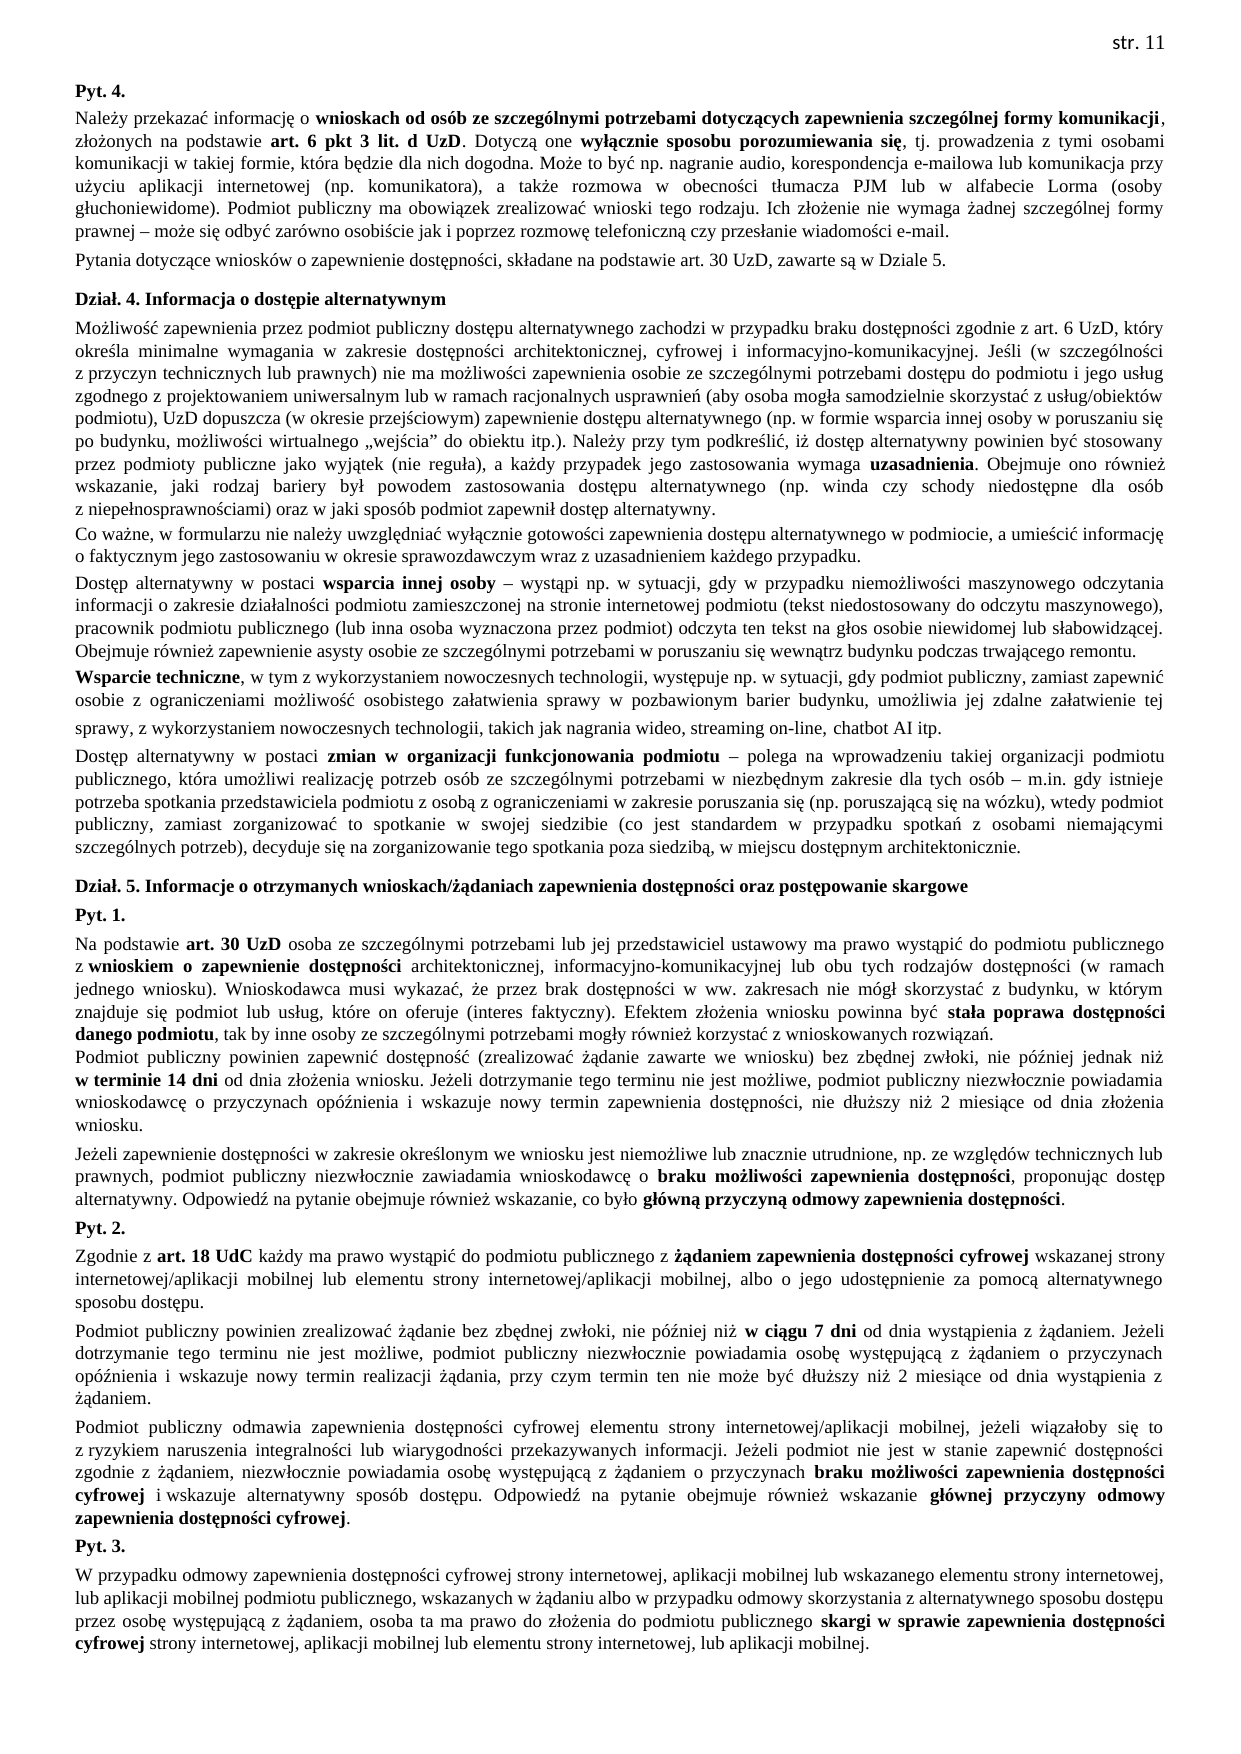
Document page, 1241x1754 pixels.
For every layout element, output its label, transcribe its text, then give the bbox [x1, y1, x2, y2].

text Dział. 5. Informacje o otrzymanych wnioskach/żądaniach zapewnienia dostępności oraz postępowanie skargowe [75, 875, 1165, 897]
text Co ważne, w formularzu nie należy uwzględniać wyłącznie gotowości zapewnienia dostępu alternatywnego w podmiocie, a umieścić informację o faktycznym jego zastosowaniu w okresie sprawozdawczym wraz z uzasadnieniem każdego przypadku. [75, 522, 1165, 567]
text Podmiot publiczny powinien zrealizować żądanie bez zbędnej zwłoki, nie później niż w ciągu 7 dni od dnia wystąpienia z żądaniem. Jeżeli dotrzymanie tego terminu nie jest możliwe, podmiot publiczny niezwłocznie powiadamia osobę występującą z żądaniem o przyczynach opóźnienia i wskazuje nowy termin realizacji żądania, przy czym termin ten nie może być dłuższy niż 2 miesiące od dnia wystąpienia z żądaniem. [75, 1319, 1165, 1409]
text Dostęp alternatywny w postaci zmian w organizacji funkcjonowania podmiotu – polega na wprowadzeniu takiej organizacji podmiotu publicznego, która umożliwi realizację potrzeb osób ze szczególnymi potrzebami w niezbędnym zakresie dla tych osób – m.in. gdy istnieje potrzeba spotkania przedstawiciela podmiotu z osobą z ograniczeniami w zakresie poruszania się (np. poruszającą się na wózku), wtedy podmiot publiczny, zamiast zorganizować to spotkanie w swojej siedzibie (co jest standardem w przypadku spotkań z osobami niemającymi szczególnych potrzeb), decyduje się na zorganizowanie tego spotkania poza siedzibą, w miejscu dostępnym architektonicznie. [75, 745, 1165, 857]
text Na podstawie art. 30 UzD osoba ze szczególnymi potrzebami lub jej przedstawiciel ustawowy ma prawo wystąpić do podmiotu publicznego z wnioskiem o zapewnienie dostępności architektonicznej, informacyjno-komunikacyjnej lub obu tych rodzajów dostępności (w ramach jednego wniosku). Wnioskodawca musi wykazać, że przez brak dostępności w ww. zakresach nie mógł skorzystać z budynku, w którym znajduje się podmiot lub usług, które on oferuje (interes faktyczny). Efektem złożenia wniosku powinna być stała poprawa dostępności danego podmiotu, tak by inne osoby ze szczególnymi potrzebami mogły również korzystać z wnioskowanych rozwiązań. [75, 933, 1165, 1045]
text Jeżeli zapewnienie dostępności w zakresie określonym we wniosku jest niemożliwe lub znacznie utrudnione, np. ze względów technicznych lub prawnych, podmiot publiczny niezwłocznie zawiadamia wnioskodawcę o braku możliwości zapewnienia dostępności, proponując dostęp alternatywny. Odpowiedź na pytanie obejmuje również wskazanie, co było główną przyczyną odmowy zapewnienia dostępności. [75, 1142, 1165, 1209]
text Dział. 4. Informacja o dostępie alternatywnym [75, 288, 1165, 309]
text Zgodnie z art. 18 UdC każdy ma prawo wystąpić do podmiotu publicznego z żądaniem zapewnienia dostępności cyfrowej wskazanej strony internetowej/aplikacji mobilnej lub elementu strony internetowej/aplikacji mobilnej, albo o jego udostępnienie za pomocą alternatywnego sposobu dostępu. [75, 1245, 1165, 1312]
text Dostęp alternatywny w postaci wsparcia innej osoby – wystąpi np. w sytuacji, gdy w przypadku niemożliwości maszynowego odczytania informacji o zakresie działalności podmiotu zamieszczonej na stronie internetowej podmiotu (tekst niedostosowany do odczytu maszynowego), pracownik podmiotu publicznego (lub inna osoba wyznaczona przez podmiot) odczyta ten tekst na głos osobie niewidomej lub słabowidzącej. Obejmuje również zapewnienie asysty osobie ze szczególnymi potrzebami w poruszaniu się wewnątrz budynku podczas trwającego remontu. [75, 572, 1165, 661]
text Wsparcie techniczne, w tym z wykorzystaniem nowoczesnych technologii, występuje np. w sytuacji, gdy podmiot publiczny, zamiast zapewnić osobie z ograniczeniami możliwość osobistego załatwienia sprawy w pozbawionym barier budynku, umożliwia jej zdalne załatwienie tej sprawy, z wykorzystaniem nowoczesnych technologii, takich jak nagrania wideo, streaming on-line, chatbot AI itp. [75, 666, 1165, 740]
text Należy przekazać informację o wnioskach od osób ze szczególnymi potrzebami dotyczących zapewnienia szczególnej formy komunikacji, złożonych na podstawie art. 6 pkt 3 lit. d UzD. Dotyczą one wyłącznie sposobu porozumiewania się, tj. prowadzenia z tymi osobami komunikacji w takiej formie, która będzie dla nich dogodna. Może to być np. nagranie audio, korespondencja e-mailowa lub komunikacja przy użyciu aplikacji internetowej (np. komunikatora), a także rozmowa w obecności tłumacza PJM lub w alfabecie Lorma (osoby głuchoniewidome). Podmiot publiczny ma obowiązek zrealizować wnioski tego rodzaju. Ich złożenie nie wymaga żadnej szczególnej formy prawnej – może się odbyć zarówno osobiście jak i poprzez rozmowę telefoniczną czy przesłanie wiadomości e-mail. [75, 107, 1165, 241]
text Pyt. 3. [75, 1535, 1165, 1557]
text Pytania dotyczące wniosków o zapewnienie dostępności, składane na podstawie art. 30 UzD, zawarte są w Dziale 5. [75, 249, 1165, 270]
text W przypadku odmowy zapewnienia dostępności cyfrowej strony internetowej, aplikacji mobilnej lub wskazanego elementu strony internetowej, lub aplikacji mobilnej podmiotu publicznego, wskazanych w żądaniu albo w przypadku odmowy skorzystania z alternatywnego sposobu dostępu przez osobę występującą z żądaniem, osoba ta ma prawo do złożenia do podmiotu publicznego skargi w sprawie zapewnienia dostępności cyfrowej strony internetowej, aplikacji mobilnej lub elementu strony internetowej, lub aplikacji mobilnej. [75, 1564, 1165, 1654]
text Podmiot publiczny odmawia zapewnienia dostępności cyfrowej elementu strony internetowej/aplikacji mobilnej, jeżeli wiązałoby się to z ryzykiem naruszenia integralności lub wiarygodności przekazywanych informacji. Jeżeli podmiot nie jest w stanie zapewnić dostępności zgodnie z żądaniem, niezwłocznie powiadamia osobę występującą z żądaniem o przyczynach braku możliwości zapewnienia dostępności cyfrowej i wskazuje alternatywny sposób dostępu. Odpowiedź na pytanie obejmuje również wskazanie głównej przyczyny odmowy zapewnienia dostępności cyfrowej. [75, 1416, 1165, 1528]
text Pyt. 2. [75, 1217, 1165, 1238]
text Podmiot publiczny powinien zapewnić dostępność (zrealizować żądanie zawarte we wniosku) bez zbędnej zwłoki, nie później jednak niż w terminie 14 dni od dnia złożenia wniosku. Jeżeli dotrzymanie tego terminu nie jest możliwe, podmiot publiczny niezwłocznie powiadamia wnioskodawcę o przyczynach opóźnienia i wskazuje nowy termin zapewnienia dostępności, nie dłuższy niż 2 miesiące od dnia złożenia wniosku. [75, 1046, 1165, 1135]
text Pyt. 4. [75, 80, 1165, 102]
text Pyt. 1. [75, 904, 1165, 926]
text Możliwość zapewnienia przez podmiot publiczny dostępu alternatywnego zachodzi w przypadku braku dostępności zgodnie z art. 6 UzD, który określa minimalne wymagania w zakresie dostępności architektonicznej, cyfrowej i informacyjno-komunikacyjnej. Jeśli (w szczególności z przyczyn technicznych lub prawnych) nie ma możliwości zapewnienia osobie ze szczególnymi potrzebami dostępu do podmiotu i jego usług zgodnego z projektowaniem uniwersalnym lub w ramach racjonalnych usprawnień (aby osoba mogła samodzielnie skorzystać z usług/obiektów podmiotu), UzD dopuszcza (w okresie przejściowym) zapewnienie dostępu alternatywnego (np. w formie wsparcia innej osoby w poruszaniu się po budynku, możliwości wirtualnego „wejścia” do obiektu itp.). Należy przy tym podkreślić, iż dostęp alternatywny powinien być stosowany przez podmioty publiczne jako wyjątek (nie reguła), a każdy przypadek jego zastosowania wymaga uzasadnienia. Obejmuje ono również wskazanie, jaki rodzaj bariery był powodem zastosowania dostępu alternatywnego (np. winda czy schody niedostępne dla osób z niepełnosprawnościami) oraz w jaki sposób podmiot zapewnił dostęp alternatywny. [75, 317, 1165, 519]
